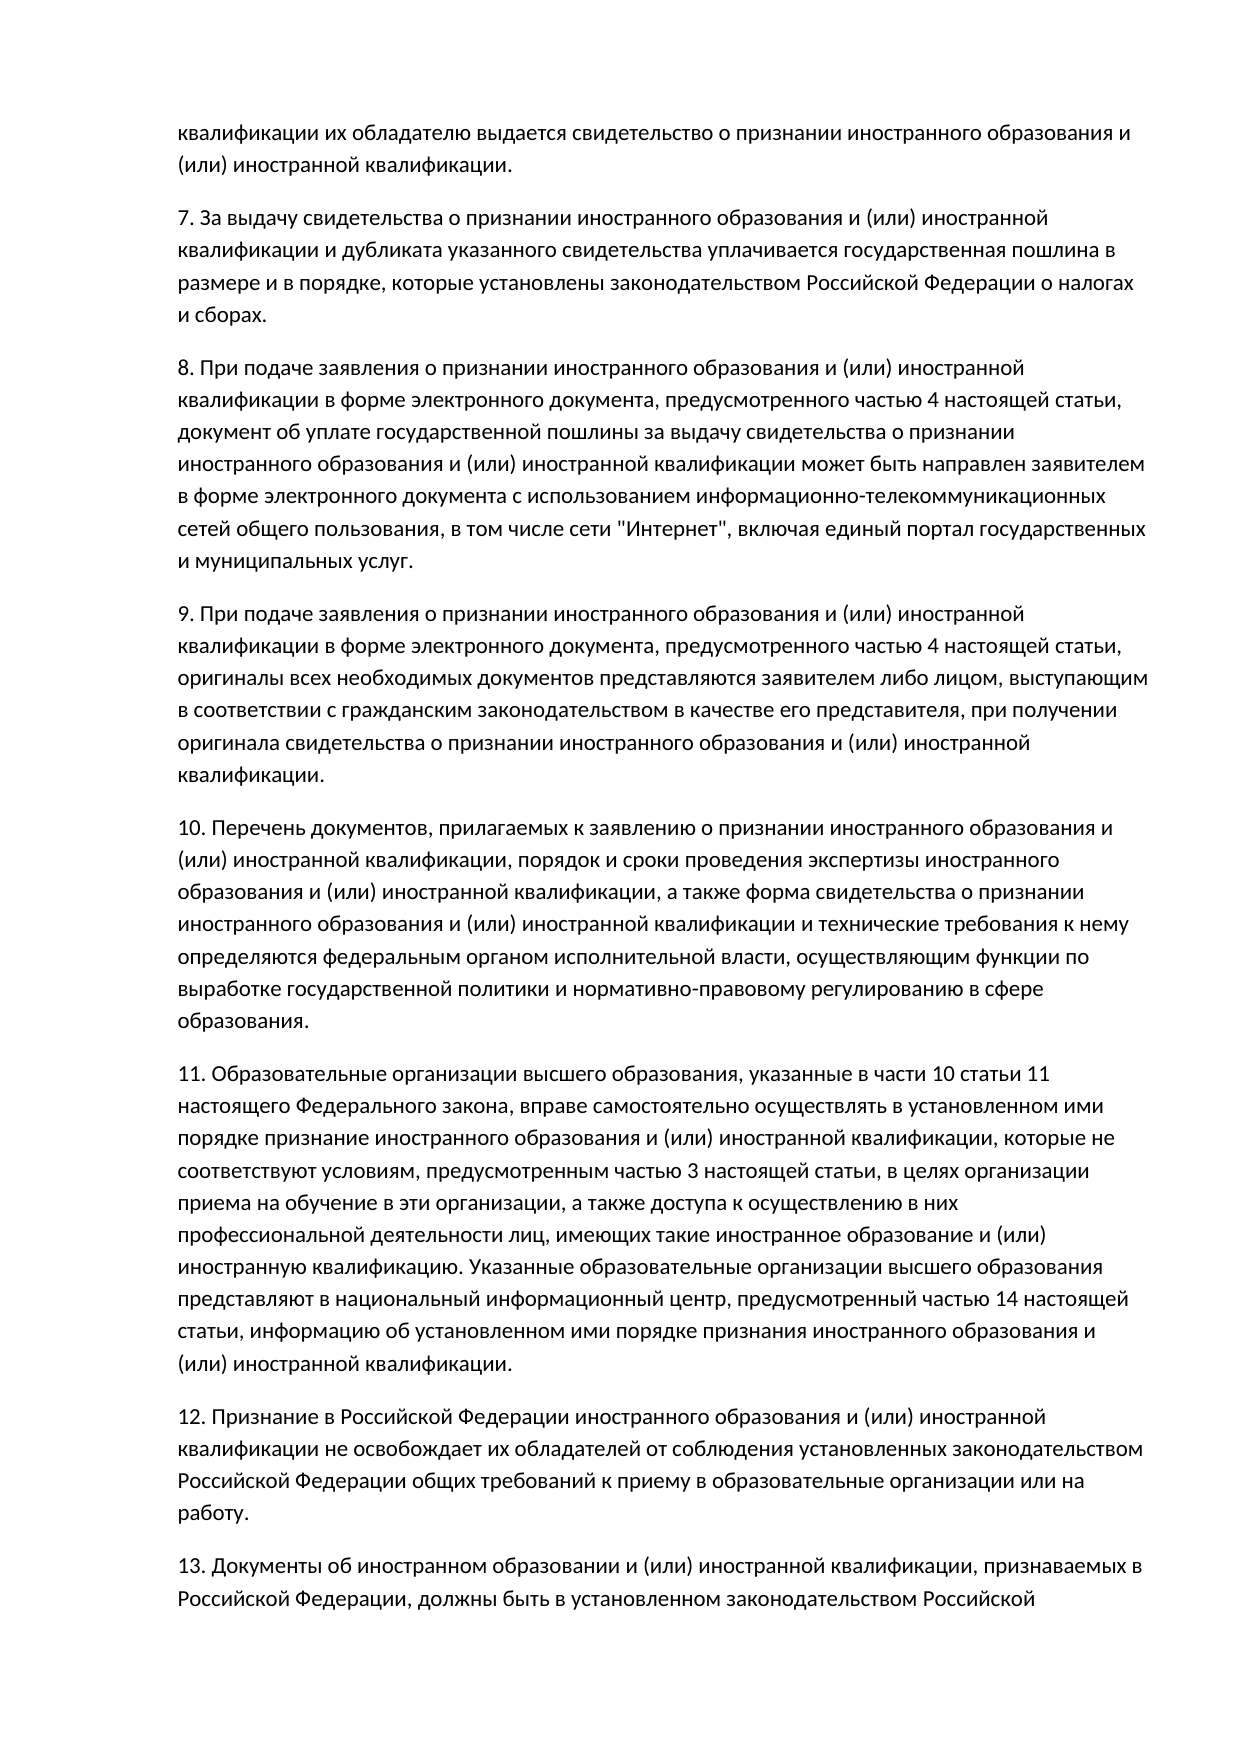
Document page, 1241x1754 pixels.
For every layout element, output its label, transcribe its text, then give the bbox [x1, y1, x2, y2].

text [177, 1551, 1152, 1612]
text 10. Перечень документов, прилагаемых к заявлению о признании иностранного образования и (или) иностранной квалификации, порядок и сроки проведения экспертизы иностранного образования и (или) иностранной квалификации, а также форма свидетельства о признании иностранного образования и (или) иностранной квалификации и технические требования к нему определяются федеральным органом исполнительной власти, осуществляющим функции по выработке государственной политики и нормативно-правовому регулированию в сфере образования. [177, 813, 1152, 1034]
text 7. За выдачу свидетельства о признании иностранного образования и (или) иностранной квалификации и дубликата указанного свидетельства уплачивается государственная пошлина в размере и в порядке, которые установлены законодательством Российской Федерации о налогах и сборах. [177, 203, 1152, 328]
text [177, 118, 1152, 178]
text 8. При подаче заявления о признании иностранного образования и (или) иностранной квалификации в форме электронного документа, предусмотренного частью 4 настоящей статьи, документ об уплате государственной пошлины за выдачу свидетельства о признании иностранного образования и (или) иностранной квалификации может быть направлен заявителем в форме электронного документа с использованием информационно-телекоммуникационных сетей общего пользования, в том числе сети "Интернет", включая единый портал государственных и муниципальных услуг. [177, 353, 1152, 574]
text 11. Образовательные организации высшего образования, указанные в части 10 статьи 11 настоящего Федерального закона, вправе самостоятельно осуществлять в установленном ими порядке признание иностранного образования и (или) иностранной квалификации, которые не соответствуют условиям, предусмотренным частью 3 настоящей статьи, в целях организации приема на обучение в эти организации, а также доступа к осуществлению в них профессиональной деятельности лиц, имеющих такие иностранное образование и (или) иностранную квалификацию. Указанные образовательные организации высшего образования представляют в национальный информационный центр, предусмотренный частью 14 настоящей статьи, информацию об установленном ими порядке признания иностранного образования и (или) иностранной квалификации. [177, 1059, 1152, 1377]
text 12. Признание в Российской Федерации иностранного образования и (или) иностранной квалификации не освобождает их обладателей от соблюдения установленных законодательством Российской Федерации общих требований к приему в образовательные организации или на работу. [177, 1402, 1152, 1526]
text 9. При подаче заявления о признании иностранного образования и (или) иностранной квалификации в форме электронного документа, предусмотренного частью 4 настоящей статьи, оригиналы всех необходимых документов представляются заявителем либо лицом, выступающим в соответствии с гражданским законодательством в качестве его представителя, при получении оригинала свидетельства о признании иностранного образования и (или) иностранной квалификации. [177, 599, 1152, 788]
